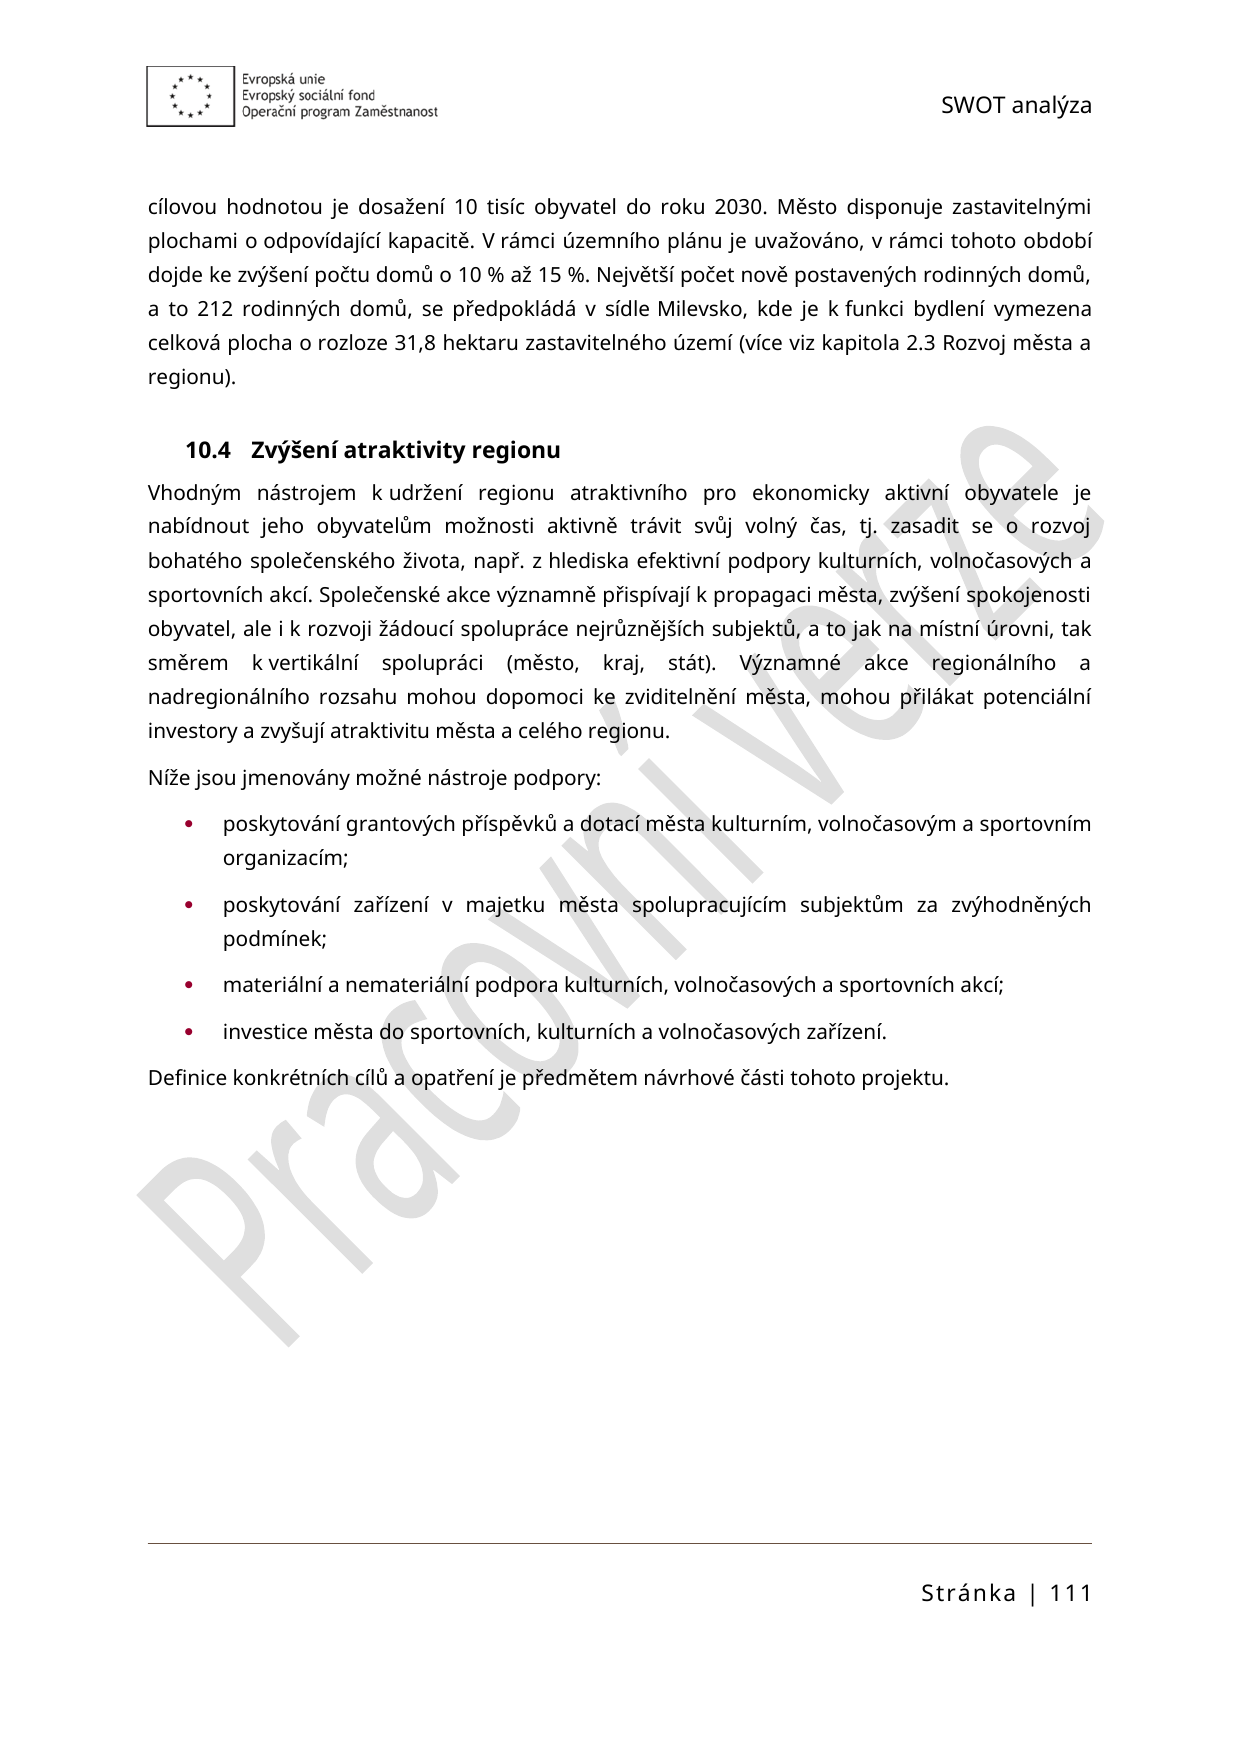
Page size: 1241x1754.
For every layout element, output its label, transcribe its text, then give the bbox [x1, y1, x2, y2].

list poskytování zařízení v majetku města spolupracujícím subjektům za zvýhodněných podmínek; [185, 890, 1092, 952]
text Níže jsou jmenovány možné nástroje podpory: [148, 763, 1092, 791]
list materiální a nemateriální podpora kulturních, volnočasových a sportovních akcí; [185, 970, 1092, 999]
list poskytování grantových příspěvků a dotací města kulturním, volnočasovým a sportovním organizacím; [185, 809, 1092, 872]
text Zvýšení atraktivity regionu [185, 434, 1092, 465]
list investice města do sportovních, kulturních a volnočasových zařízení. [185, 1017, 1092, 1045]
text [148, 192, 1092, 391]
text Vhodným nástrojem k udržení regionu atraktivního pro ekonomicky aktivní obyvatele je nabídnout jeho obyvatelům možnosti aktivně trávit svůj volný čas, tj. zasadit se o rozvoj bohatého společenského života, např. z hlediska efektivní podpory kulturních, volnočasových a sportovních akcí. Společenské akce významně přispívají k propagaci města, zvýšení spokojenosti obyvatel, ale i k rozvoji žádoucí spolupráce nejrůznějších subjektů, a to jak na místní úrovni, tak směrem k vertikální spolupráci (město, kraj, stát). Významné akce regionálního a nadregionálního rozsahu mohou dopomoci ke zviditelnění města, mohou přilákat potenciální investory a zvyšují atraktivitu města a celého regionu. [148, 478, 1092, 744]
text Definice konkrétních cílů a opatření je předmětem návrhové části tohoto projektu. [148, 1063, 1092, 1092]
picture [146, 66, 438, 127]
